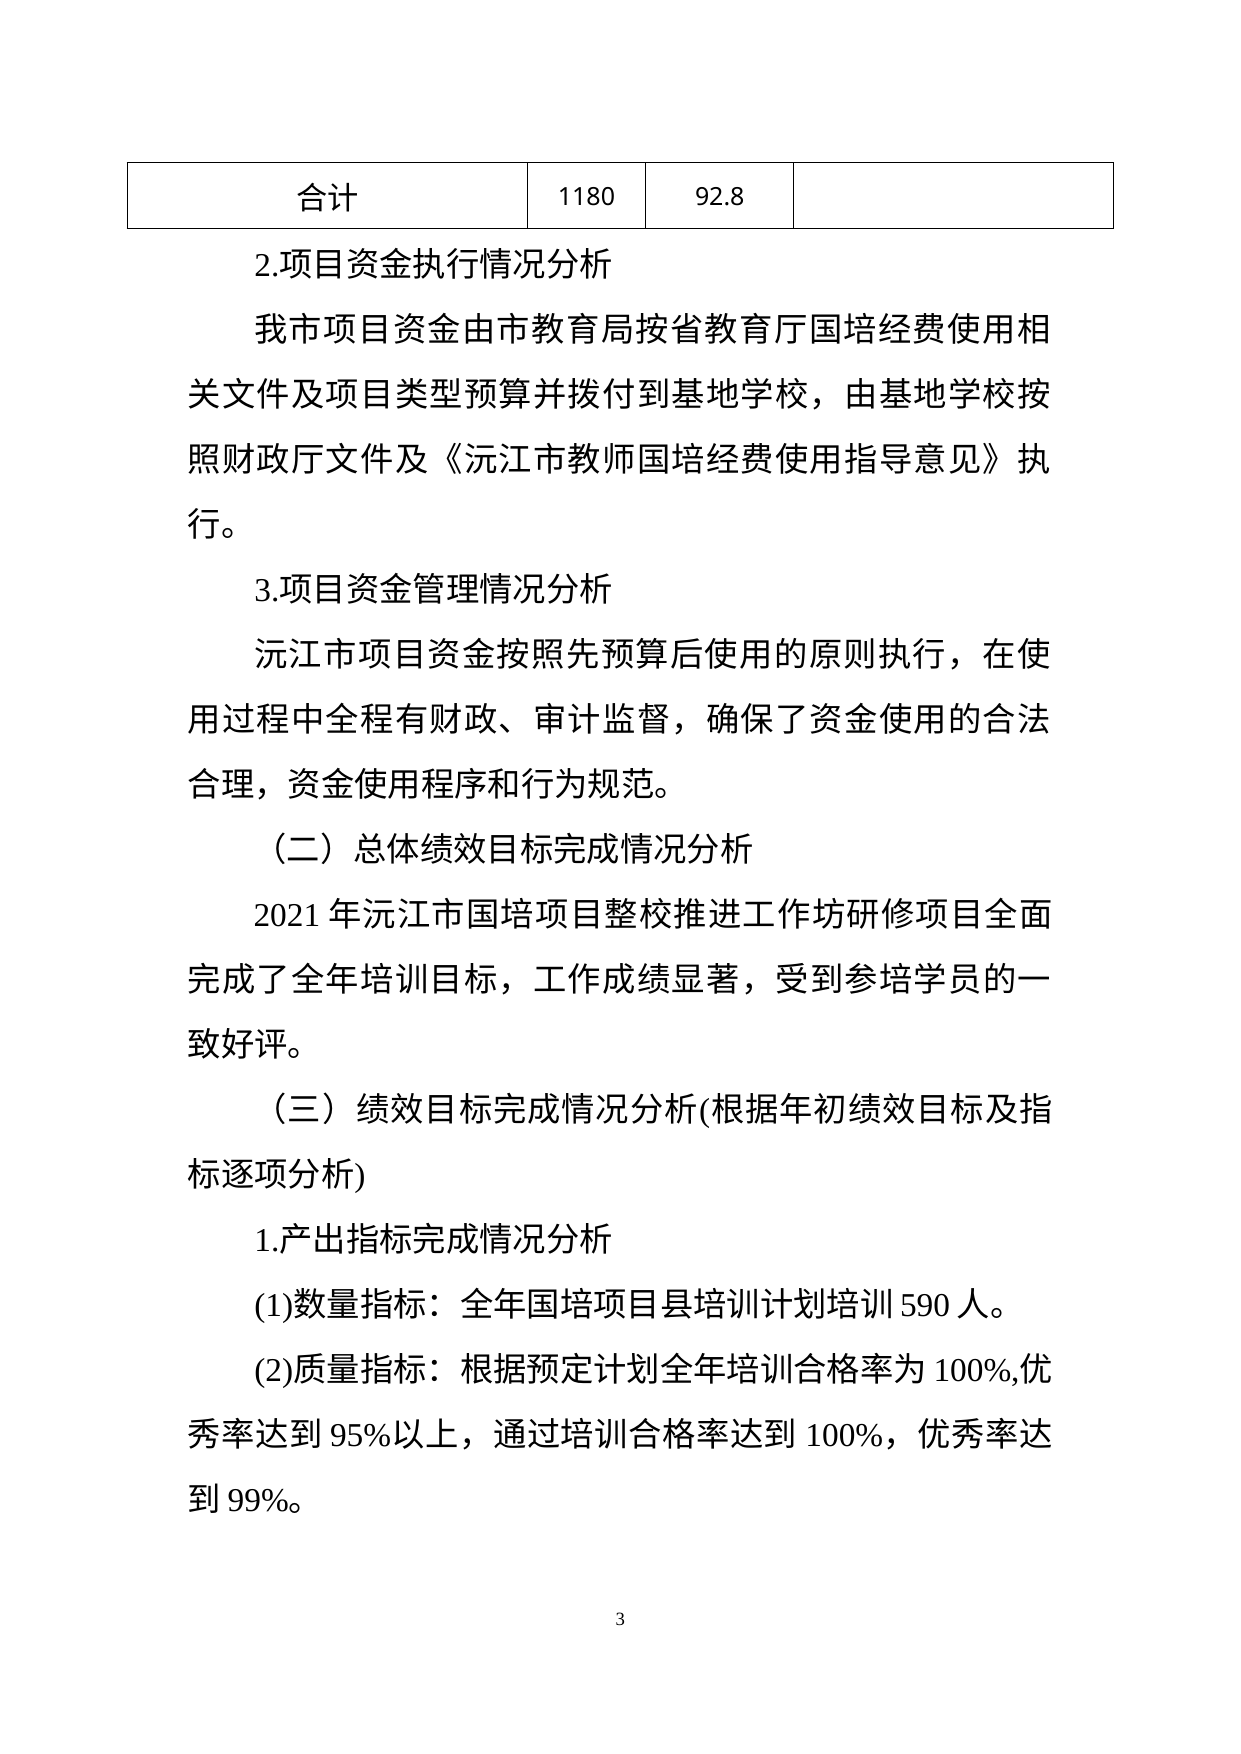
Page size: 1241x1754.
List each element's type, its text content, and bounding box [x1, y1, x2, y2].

text (2)质量指标：根据预定计划全年培训合格率为100%,优秀率达到95%以上，通过培训合格率达到100%，优秀率达到99%。 [187, 1334, 1053, 1529]
text 1.产出指标完成情况分析 [187, 1204, 1053, 1269]
text 我市项目资金由市教育局按省教育厅国培经费使用相关文件及项目类型预算并拨付到基地学校，由基地学校按照财政厅文件及《沅江市教师国培经费使用指导意见》执行。 [187, 294, 1053, 554]
table_cell [794, 163, 1113, 228]
table_cell 92.8 [646, 163, 793, 228]
text (1)数量指标：全年国培项目县培训计划培训590人。 [187, 1269, 1053, 1334]
text 沅江市项目资金按照先预算后使用的原则执行，在使用过程中全程有财政、审计监督，确保了资金使用的合法、合理，资金使用程序和行为规范。 [187, 619, 1053, 814]
text 2021年沅江市国培项目整校推进工作坊研修项目全面完成了全年培训目标，工作成绩显著，受到参培学员的一致好评。 [187, 879, 1053, 1074]
text （三）绩效目标完成情况分析(根据年初绩效目标及指标逐项分析) [187, 1074, 1053, 1204]
table_cell 1180 [528, 163, 645, 228]
table_cell 合计 [128, 163, 527, 228]
text 3.项目资金管理情况分析 [187, 554, 1053, 619]
text （二）总体绩效目标完成情况分析 [187, 814, 1053, 879]
text 2.项目资金执行情况分析 [187, 229, 1053, 294]
